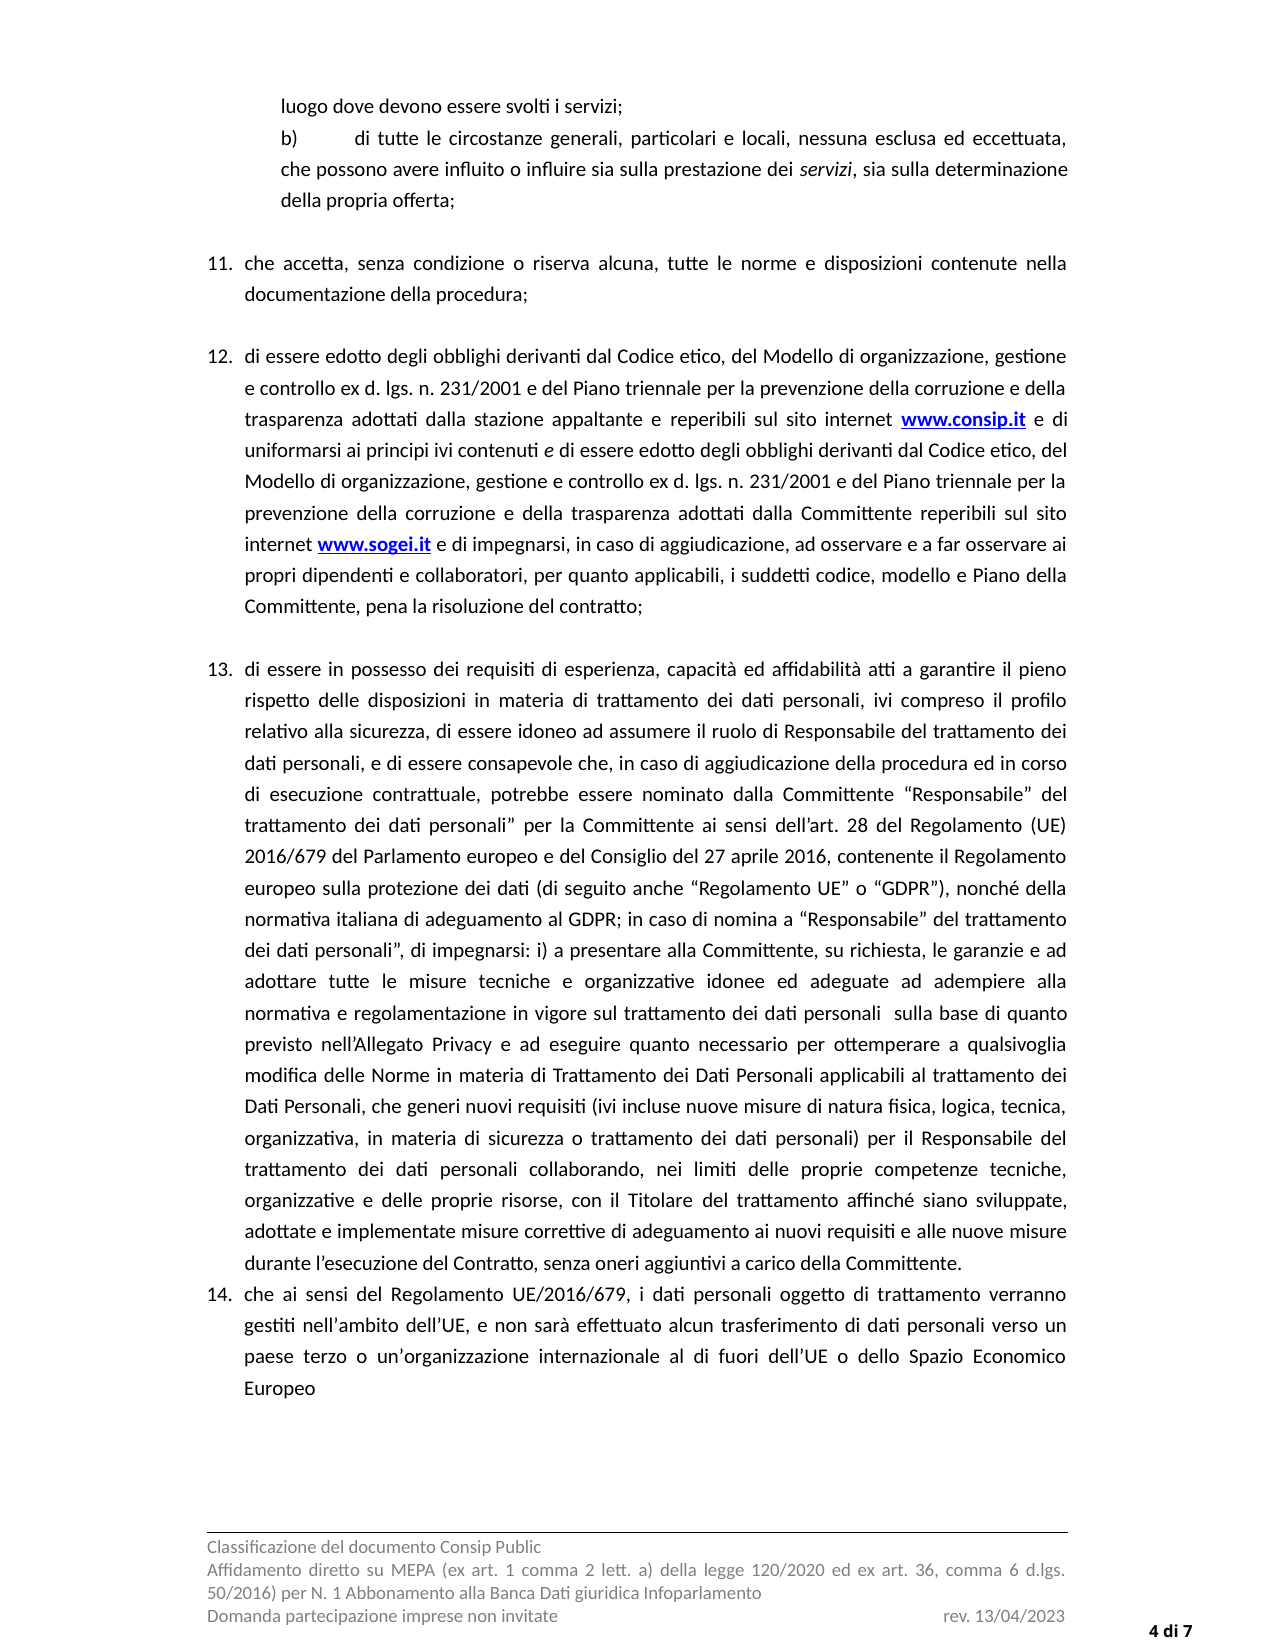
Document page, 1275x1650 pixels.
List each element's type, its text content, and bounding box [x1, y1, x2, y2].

list che ai sensi del Regolamento UE/2016/679, i dati personali oggetto di trattamento verranno gestiti nell’ambito dell’UE, e non sarà effettuato alcun trasferimento di dati personali verso un paese terzo o un’organizzazione internazionale al di fuori dell’UE o dello Spazio Economico Europeo [206, 1276, 1068, 1401]
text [281, 89, 1068, 120]
list di essere in possesso dei requisiti di esperienza, capacità ed affidabilità atti a garantire il pieno rispetto delle disposizioni in materia di trattamento dei dati personali, ivi compreso il profilo relativo alla sicurezza, di essere idoneo ad assumere il ruolo di Responsabile del trattamento dei dati personali, e di essere consapevole che, in caso di aggiudicazione della procedura ed in corso di esecuzione contrattuale, potrebbe essere nominato dalla Committente “Responsabile” del trattamento dei dati personali” per la Committente ai sensi dell’art. 28 del Regolamento (UE) 2016/679 del Parlamento europeo e del Consiglio del 27 aprile 2016, contenente il Regolamento europeo sulla protezione dei dati (di seguito anche “Regolamento UE” o “GDPR”), nonché della normativa italiana di adeguamento al GDPR; in caso di nomina a “Responsabile” del trattamento dei dati personali”, di impegnarsi: i) a presentare alla Committente, su richiesta, le garanzie e ad adottare tutte le misure tecniche e organizzative idonee ed adeguate ad adempiere alla normativa e regolamentazione in vigore sul trattamento dei dati personali sulla base di quanto previsto nell’Allegato Privacy e ad eseguire quanto necessario per ottemperare a qualsivoglia modifica delle Norme in materia di Trattamento dei Dati Personali applicabili al trattamento dei Dati Personali, che generi nuovi requisiti (ivi incluse nuove misure di natura fisica, logica, tecnica, organizzativa, in materia di sicurezza o trattamento dei dati personali) per il Responsabile del trattamento dei dati personali collaborando, nei limiti delle proprie competenze tecniche, organizzative e delle proprie risorse, con il Titolare del trattamento affinché siano sviluppate, adottate e implementate misure correttive di adeguamento ai nuovi requisiti e alle nuove misure durante l’esecuzione del Contratto, senza oneri aggiuntivi a carico della Committente. [207, 651, 1068, 1276]
list che accetta, senza condizione o riserva alcuna, tutte le norme e disposizioni contenute nella documentazione della procedura; [207, 245, 1068, 307]
text b) di tutte le circostanze generali, particolari e locali, nessuna esclusa ed eccettuata, che possono avere influito o influire sia sulla prestazione dei servizi, sia sulla determinazione della propria offerta; [281, 120, 1068, 214]
list di essere edotto degli obblighi derivanti dal Codice etico, del Modello di organizzazione, gestione e controllo ex d. lgs. n. 231/2001 e del Piano triennale per la prevenzione della corruzione e della trasparenza adottati dalla stazione appaltante e reperibili sul sito internet www.consip.it e di uniformarsi ai principi ivi contenuti e di essere edotto degli obblighi derivanti dal Codice etico, del Modello di organizzazione, gestione e controllo ex d. lgs. n. 231/2001 e del Piano triennale per la prevenzione della corruzione e della trasparenza adottati dalla Committente reperibili sul sito internet www.sogei.it e di impegnarsi, in caso di aggiudicazione, ad osservare e a far osservare ai propri dipendenti e collaboratori, per quanto applicabili, i suddetti codice, modello e Piano della Committente, pena la risoluzione del contratto; [207, 339, 1068, 620]
